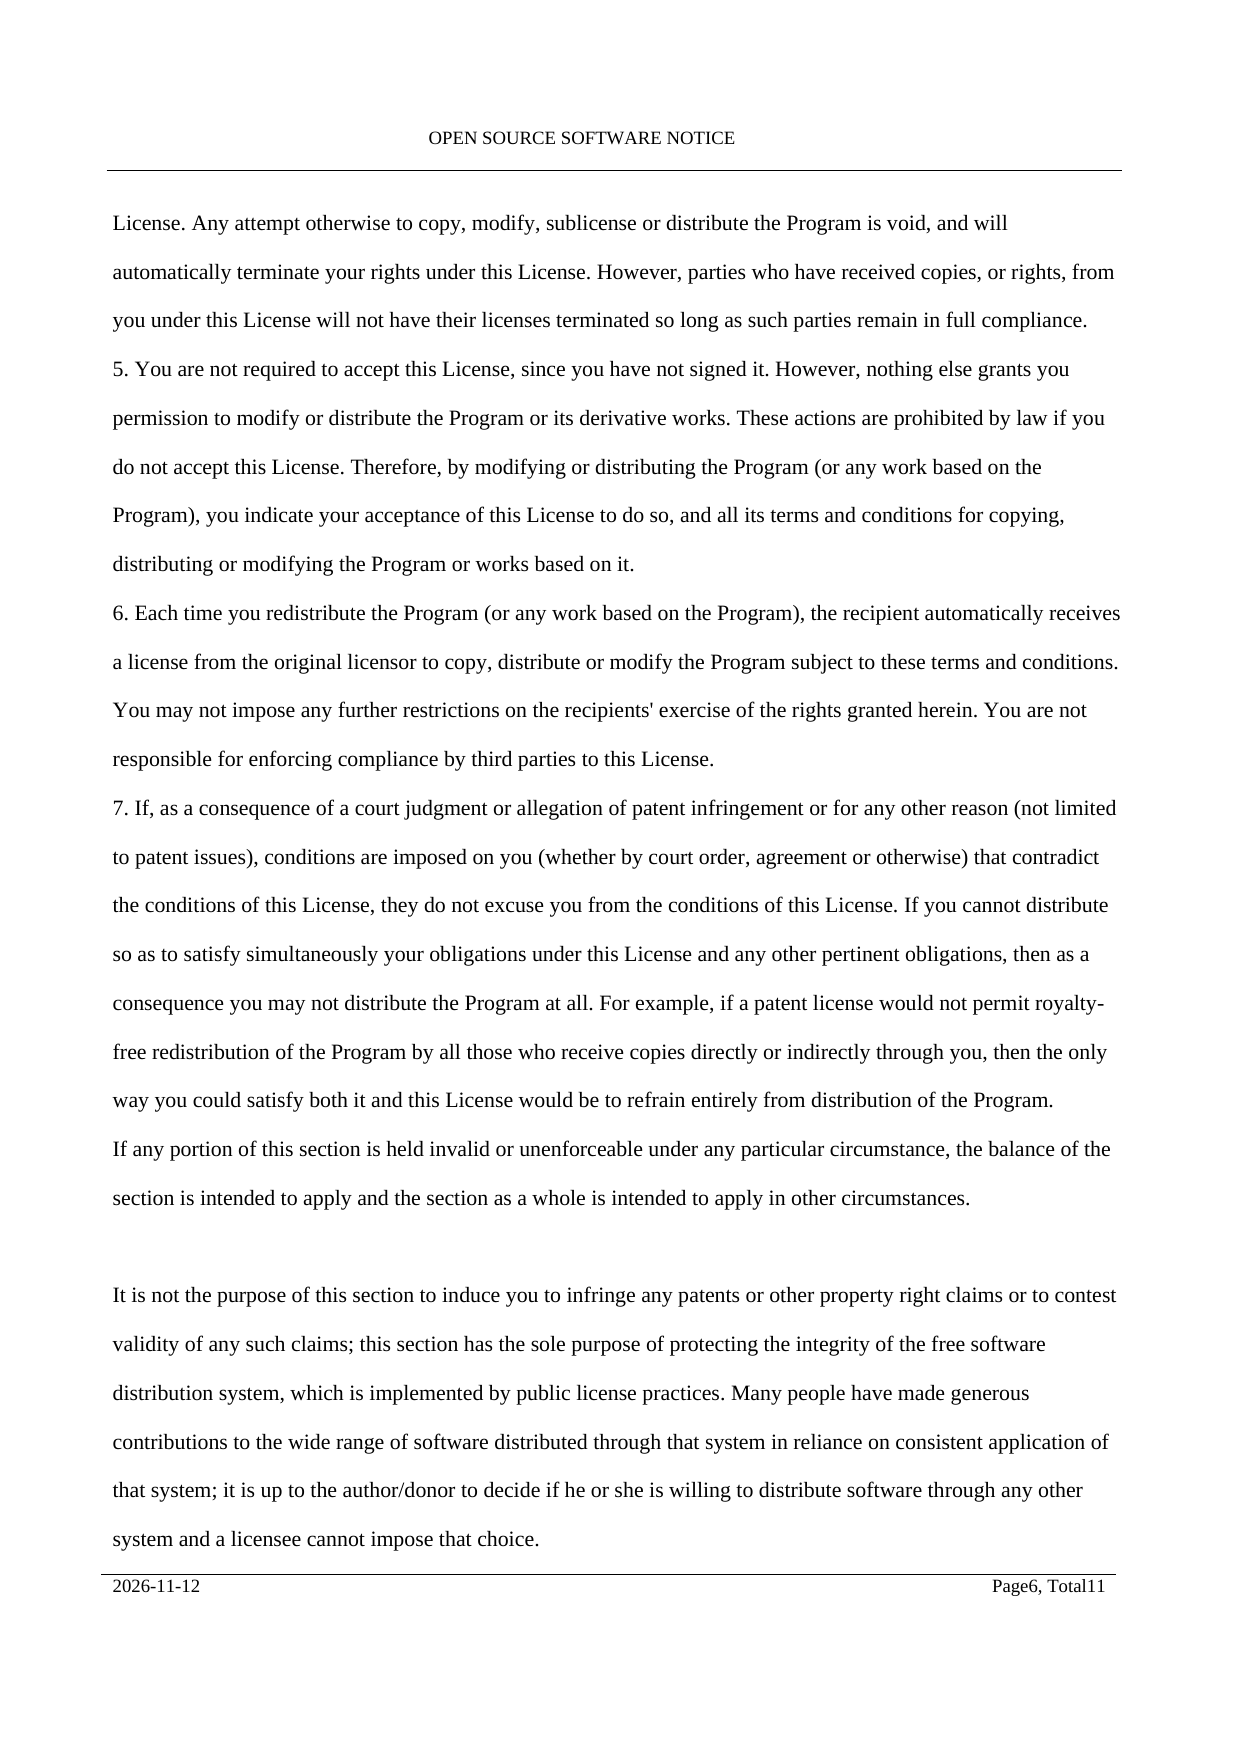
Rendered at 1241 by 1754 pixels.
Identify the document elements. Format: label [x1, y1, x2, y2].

text [112, 206, 1128, 1555]
